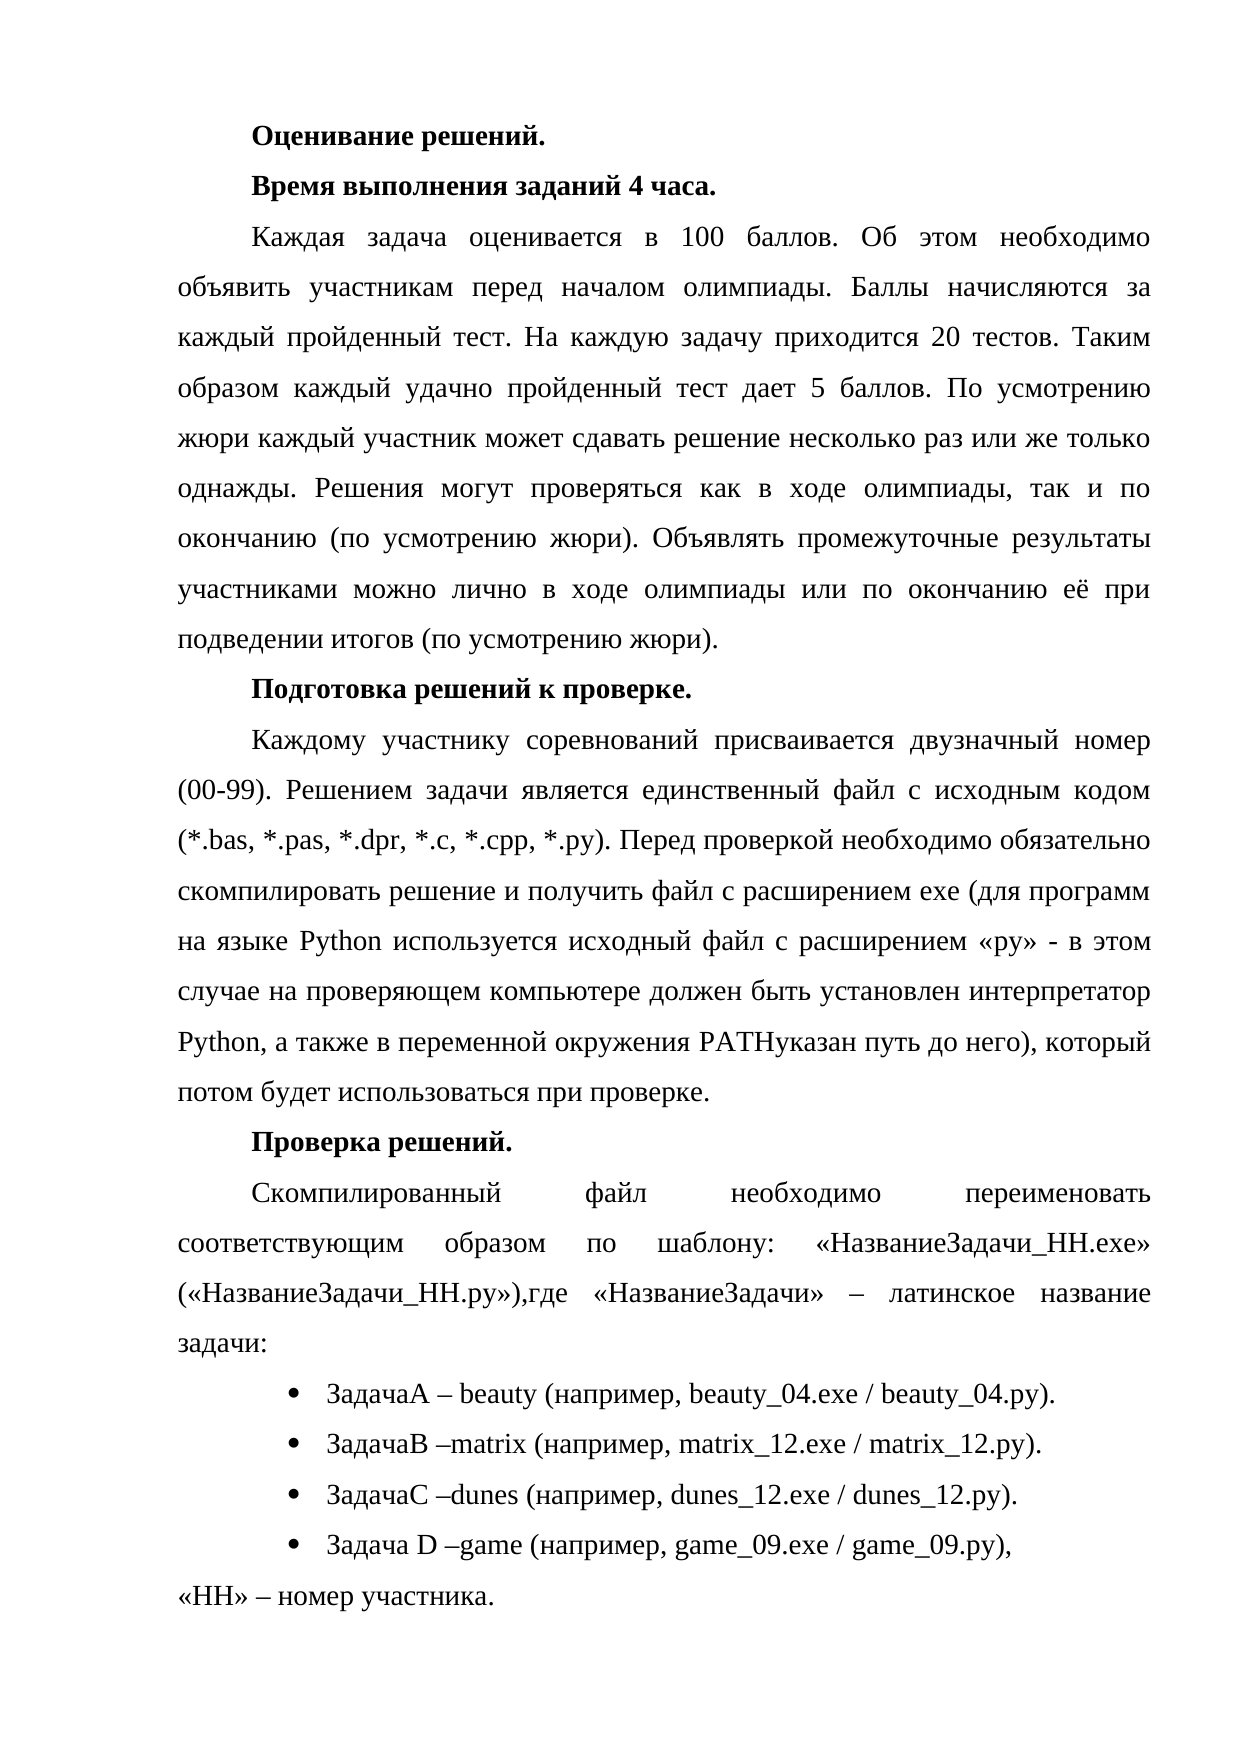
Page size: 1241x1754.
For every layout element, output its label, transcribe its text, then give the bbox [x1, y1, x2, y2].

text Время выполнения заданий 4 часа. [177, 168, 1152, 202]
text Подготовка решений к проверке. [177, 672, 1152, 705]
text Каждому участнику соревнований присваивается двузначный номер (00-99). Решением задачи является единственный файл с исходным кодом (*.bas, *.pas, *.dpr, *.c, *.cpp, *.py). Перед проверкой необходимо обязательно скомпилировать решение и получить файл с расширением exe (для программ на языке Python используется исходный файл с расширением «py» - в этом случае на проверяющем компьютере должен быть установлен интерпретатор Python, а также в переменной окружения PATHуказан путь до него), который потом будет использоваться при проверке. [177, 722, 1152, 1108]
list Задача D –game (например, game_09.exe / game_09.py), [288, 1527, 1152, 1561]
text Оценивание решений. [177, 118, 1152, 152]
list ЗадачаB –matrix (например, matrix_12.exe / matrix_12.py). [288, 1426, 1152, 1460]
text «НН» – номер участника. [177, 1578, 1152, 1611]
list ЗадачаА – beauty (например, beauty_04.exe / beauty_04.py). [288, 1376, 1152, 1409]
text Каждая задача оценивается в 100 баллов. Об этом необходимо объявить участникам перед началом олимпиады. Баллы начисляются за каждый пройденный тест. На каждую задачу приходится 20 тестов. Таким образом каждый удачно пройденный тест дает 5 баллов. По усмотрению жюри каждый участник может сдавать решение несколько раз или же только однажды. Решения могут проверяться как в ходе олимпиады, так и по окончанию (по усмотрению жюри). Объявлять промежуточные результаты участниками можно лично в ходе олимпиады или по окончанию её при подведении итогов (по усмотрению жюри). [177, 219, 1152, 655]
list ЗадачаC –dunes (например, dunes_12.exe / dunes_12.py). [288, 1477, 1152, 1510]
text Проверка решений. [177, 1124, 1152, 1158]
text Скомпилированный файл необходимо переименовать соответствующим образом по шаблону: «НазваниеЗадачи_НН.exe» («НазваниеЗадачи_НН.py»),где «НазваниеЗадачи» – латинское название задачи: [177, 1175, 1152, 1359]
